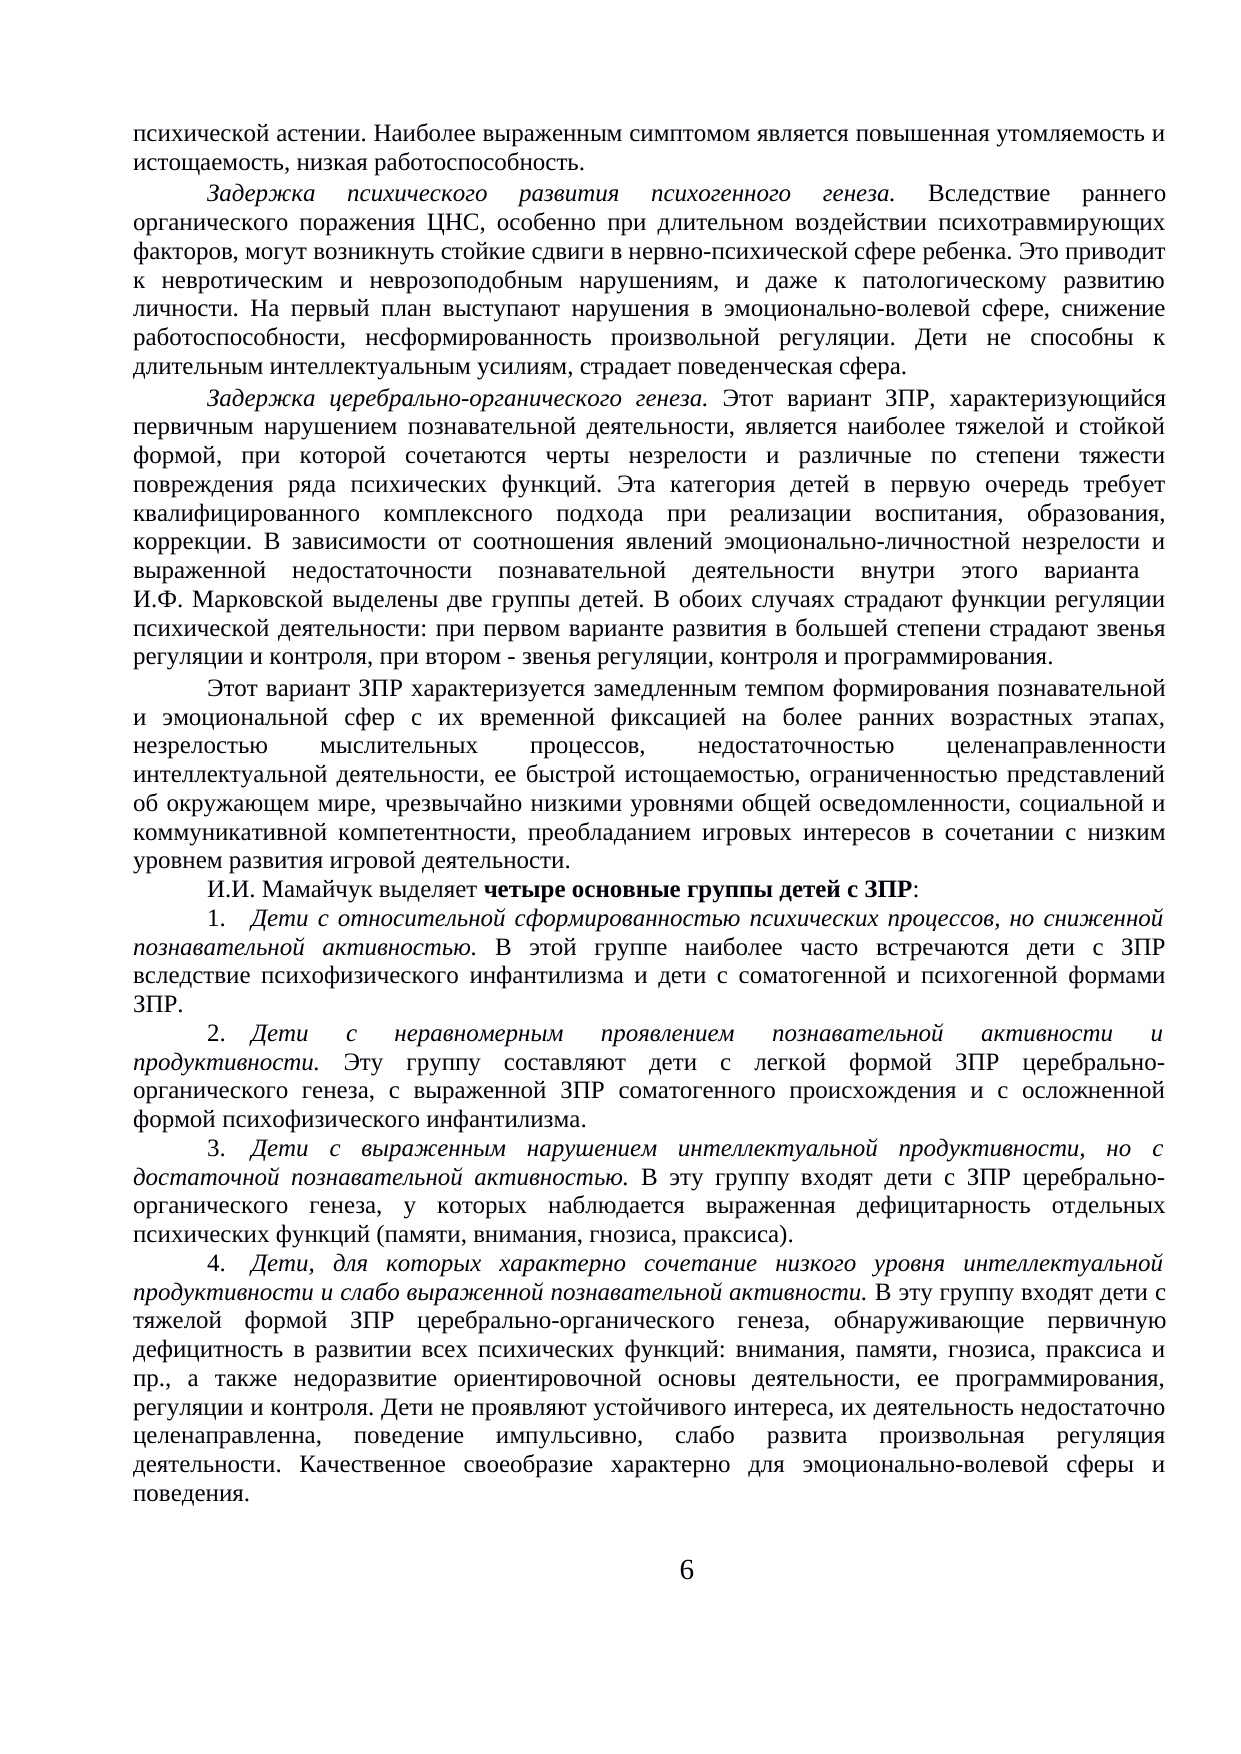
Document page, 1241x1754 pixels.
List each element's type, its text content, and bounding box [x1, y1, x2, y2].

text 1. Дети с относительной сформированностью психических процессов, но сниженной познавательной активностью. В этой группе наиболее часто встречаются дети с ЗПР вследствие психофизического инфантилизма и дети с соматогенной и психогенной формами ЗПР. [133, 903, 1166, 1018]
text Этот вариант ЗПР характеризуется замедленным темпом формирования познавательной и эмоциональной сфер с их временной фиксацией на более ранних возрастных этапах, незрелостью мыслительных процессов, недостаточностью целенаправленности интеллектуальной деятельности, ее быстрой истощаемостью, ограниченностью представлений об окружающем мире, чрезвычайно низкими уровнями общей осведомленности, социальной и коммуникативной компетентности, преобладанием игровых интересов в сочетании с низким уровнем развития игровой деятельности. [133, 673, 1166, 874]
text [133, 118, 1166, 176]
text Задержка церебрально-органического генеза. Этот вариант ЗПР, характеризующийся первичным нарушением познавательной деятельности, является наиболее тяжелой и стойкой формой, при которой сочетаются черты незрелости и различные по степени тяжести повреждения ряда психических функций. Эта категория детей в первую очередь требует квалифицированного комплексного подхода при реализации воспитания, образования, коррекции. В зависимости от соотношения явлений эмоционально-личностной незрелости и выраженной недостаточности познавательной деятельности внутри этого варианта И.Ф. Марковской выделены две группы детей. В обоих случаях страдают функции регуляции психической деятельности: при первом варианте развития в большей степени страдают звенья регуляции и контроля, при втором - звенья регуляции, контроля и программирования. [133, 383, 1166, 670]
text Задержка психического развития психогенного генеза. Вследствие раннего органического поражения ЦНС, особенно при длительном воздействии психотравмирующих факторов, могут возникнуть стойкие сдвиги в нервно-психической сфере ребенка. Это приводит к невротическим и неврозоподобным нарушениям, и даже к патологическому развитию личности. На первый план выступают нарушения в эмоционально-волевой сфере, снижение работоспособности, несформированность произвольной регуляции. Дети не способны к длительным интеллектуальным усилиям, страдает поведенческая сфера. [133, 178, 1166, 380]
text И.И. Мамайчук выделяет четыре основные группы детей с ЗПР: [133, 874, 1166, 903]
list Дети, для которых характерно сочетание низкого уровня интеллектуальной продуктивности и слабо выраженной познавательной активности. В эту группу входят дети с тяжелой формой ЗПР церебрально-органического генеза, обнаруживающие первичную дефицитность в развитии всех психических функций: внимания, памяти, гнозиса, праксиса и пр., а также недоразвитие ориентировочной основы деятельности, ее программирования, регуляции и контроля. Дети не проявляют устойчивого интереса, их деятельность недостаточно целенаправленна, поведение импульсивно, слабо развита произвольная регуляция деятельности. Качественное своеобразие характерно для эмоционально-волевой сферы и поведения. [133, 1248, 1166, 1507]
text 2. Дети с неравномерным проявлением познавательной активности и продуктивности. Эту группу составляют дети с легкой формой ЗПР церебрально-органического генеза, с выраженной ЗПР соматогенного происхождения и с осложненной формой психофизического инфантилизма. [133, 1018, 1166, 1133]
list Дети с выраженным нарушением интеллектуальной продуктивности, но с достаточной познавательной активностью. В эту группу входят дети с ЗПР церебрально-органического генеза, у которых наблюдается выраженная дефицитарность отдельных психических функций (памяти, внимания, гнозиса, праксиса). [133, 1133, 1166, 1248]
